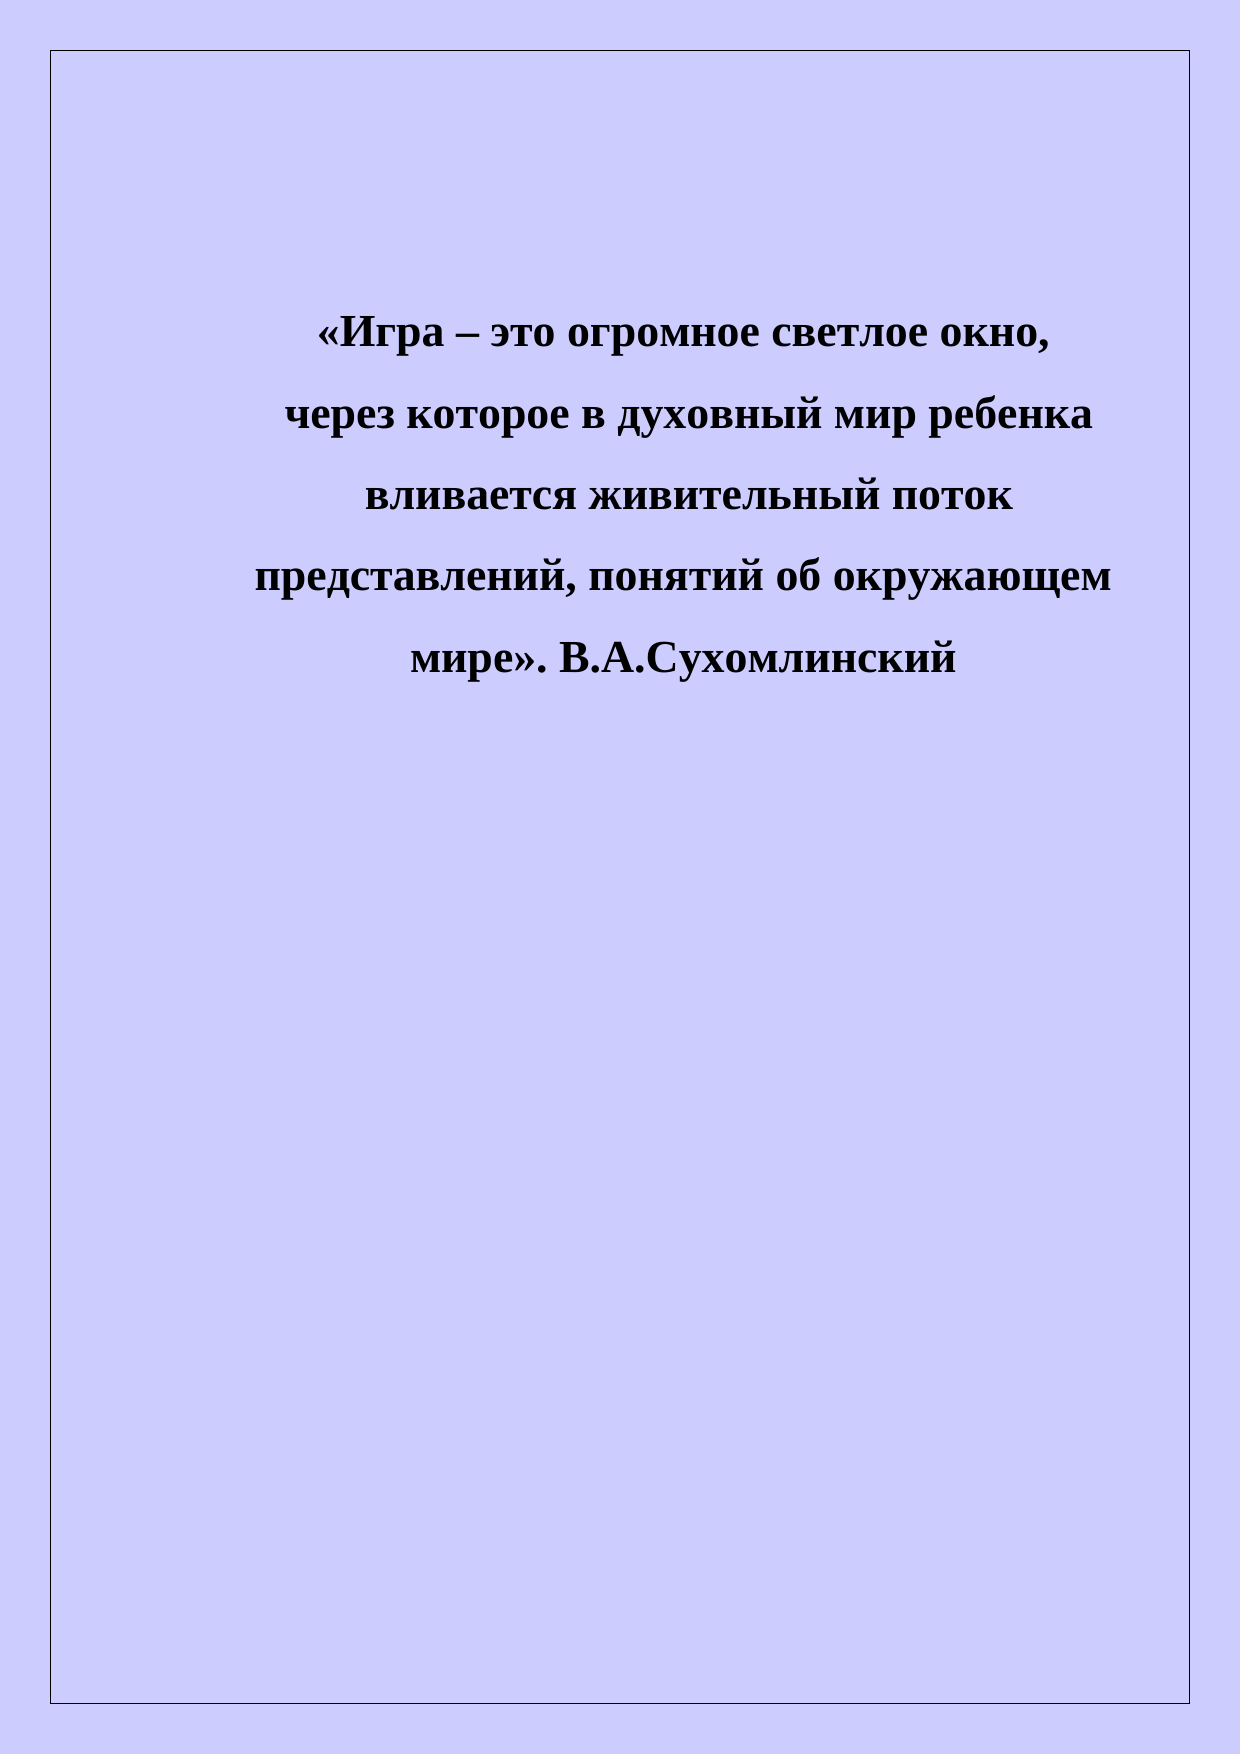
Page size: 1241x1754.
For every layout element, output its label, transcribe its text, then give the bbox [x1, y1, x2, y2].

text «Игра – это огромное светлое окно, [214, 304, 1152, 357]
text вливается живительный поток [214, 467, 1152, 519]
text мире». В.А.Сухомлинский [214, 629, 1152, 682]
text представлений, понятий об окружающем [214, 548, 1152, 601]
text через которое в духовный мир ребенка [214, 385, 1152, 438]
